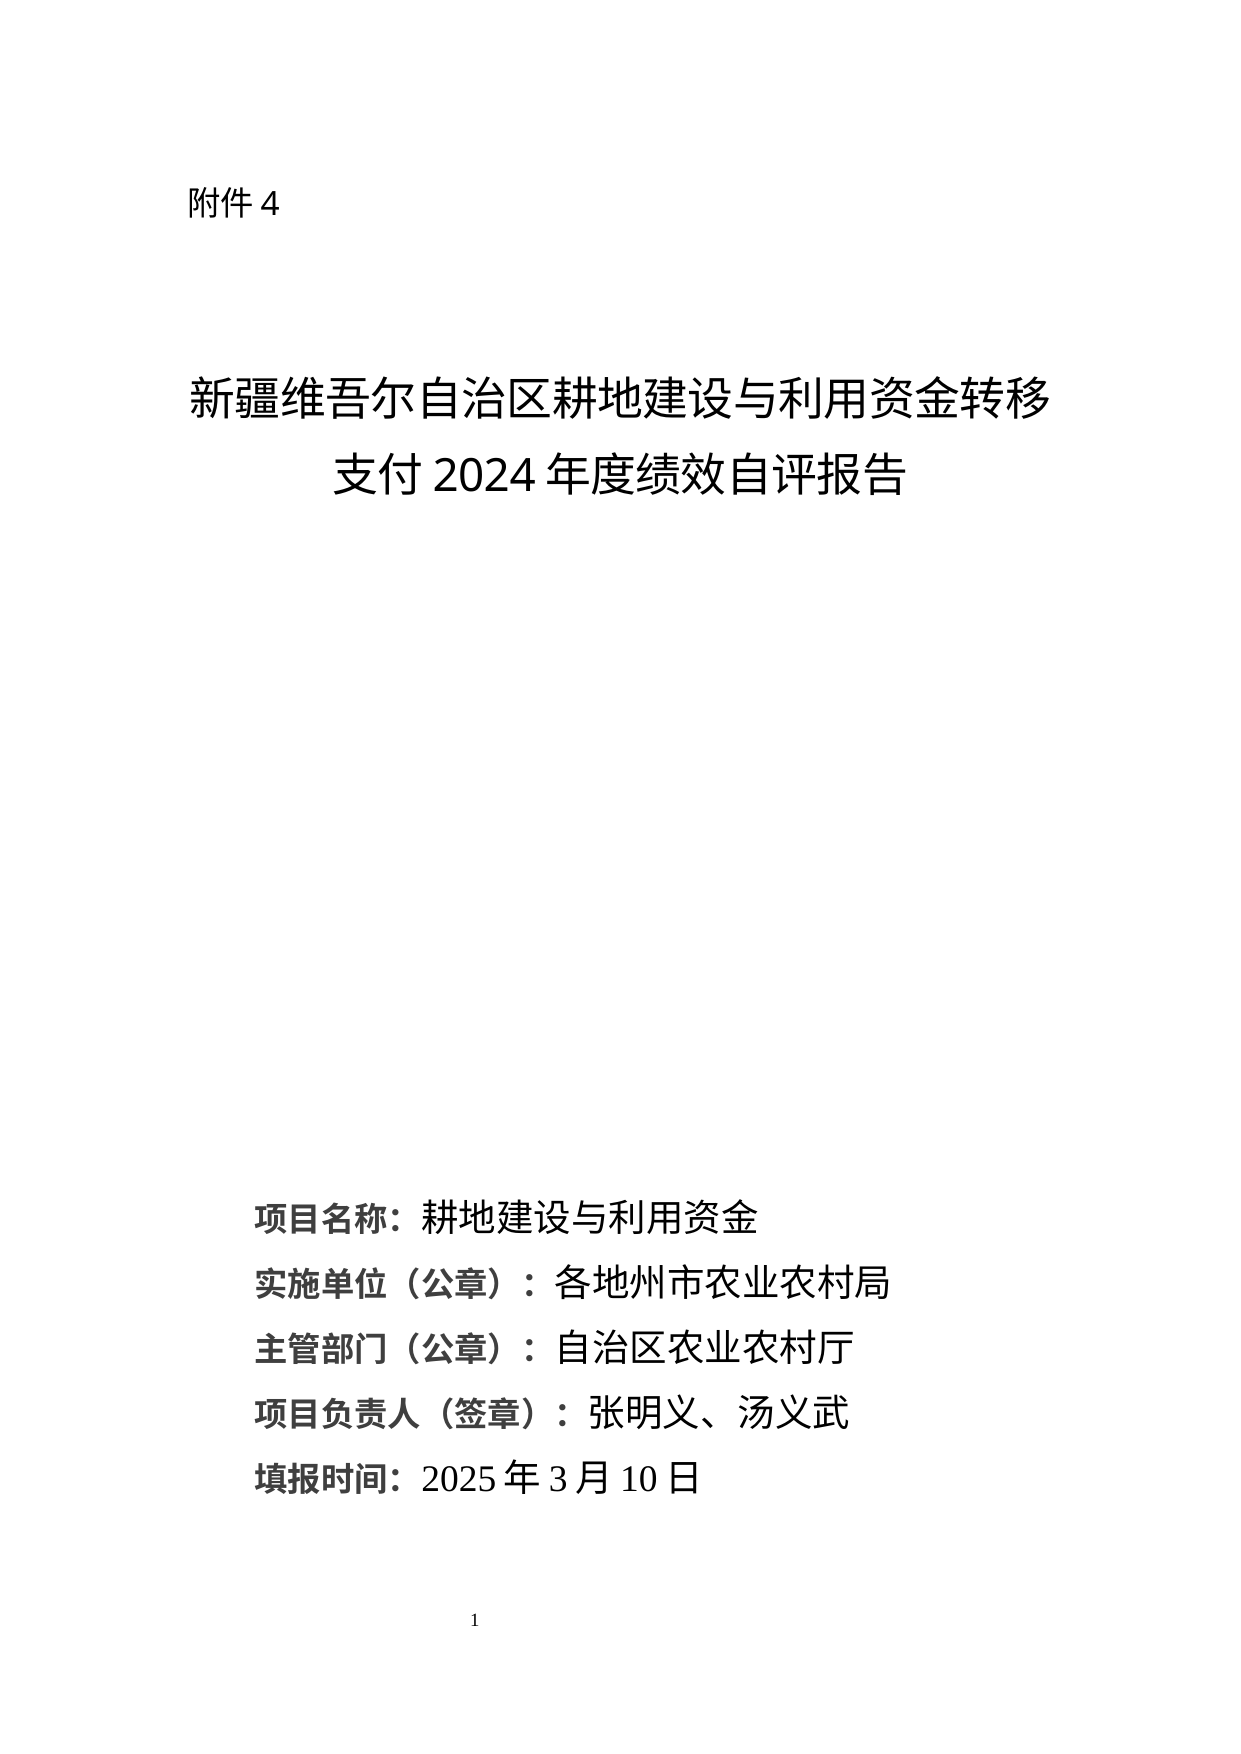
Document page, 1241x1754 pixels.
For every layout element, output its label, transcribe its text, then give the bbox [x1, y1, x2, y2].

text 填报时间：2025年3月10日 [187, 1442, 1053, 1507]
text 项目名称：耕地建设与利用资金 [187, 1182, 1053, 1247]
text 新疆维吾尔自治区耕地建设与利用资金转移支付2024年度绩效自评报告 [187, 362, 1053, 505]
text 附件4 [187, 162, 1053, 229]
text 主管部门（公章）：自治区农业农村厅 [187, 1312, 1053, 1377]
text 项目负责人（签章）：张明义、汤义武 [187, 1377, 1053, 1442]
text 实施单位（公章）：各地州市农业农村局 [187, 1247, 1053, 1312]
